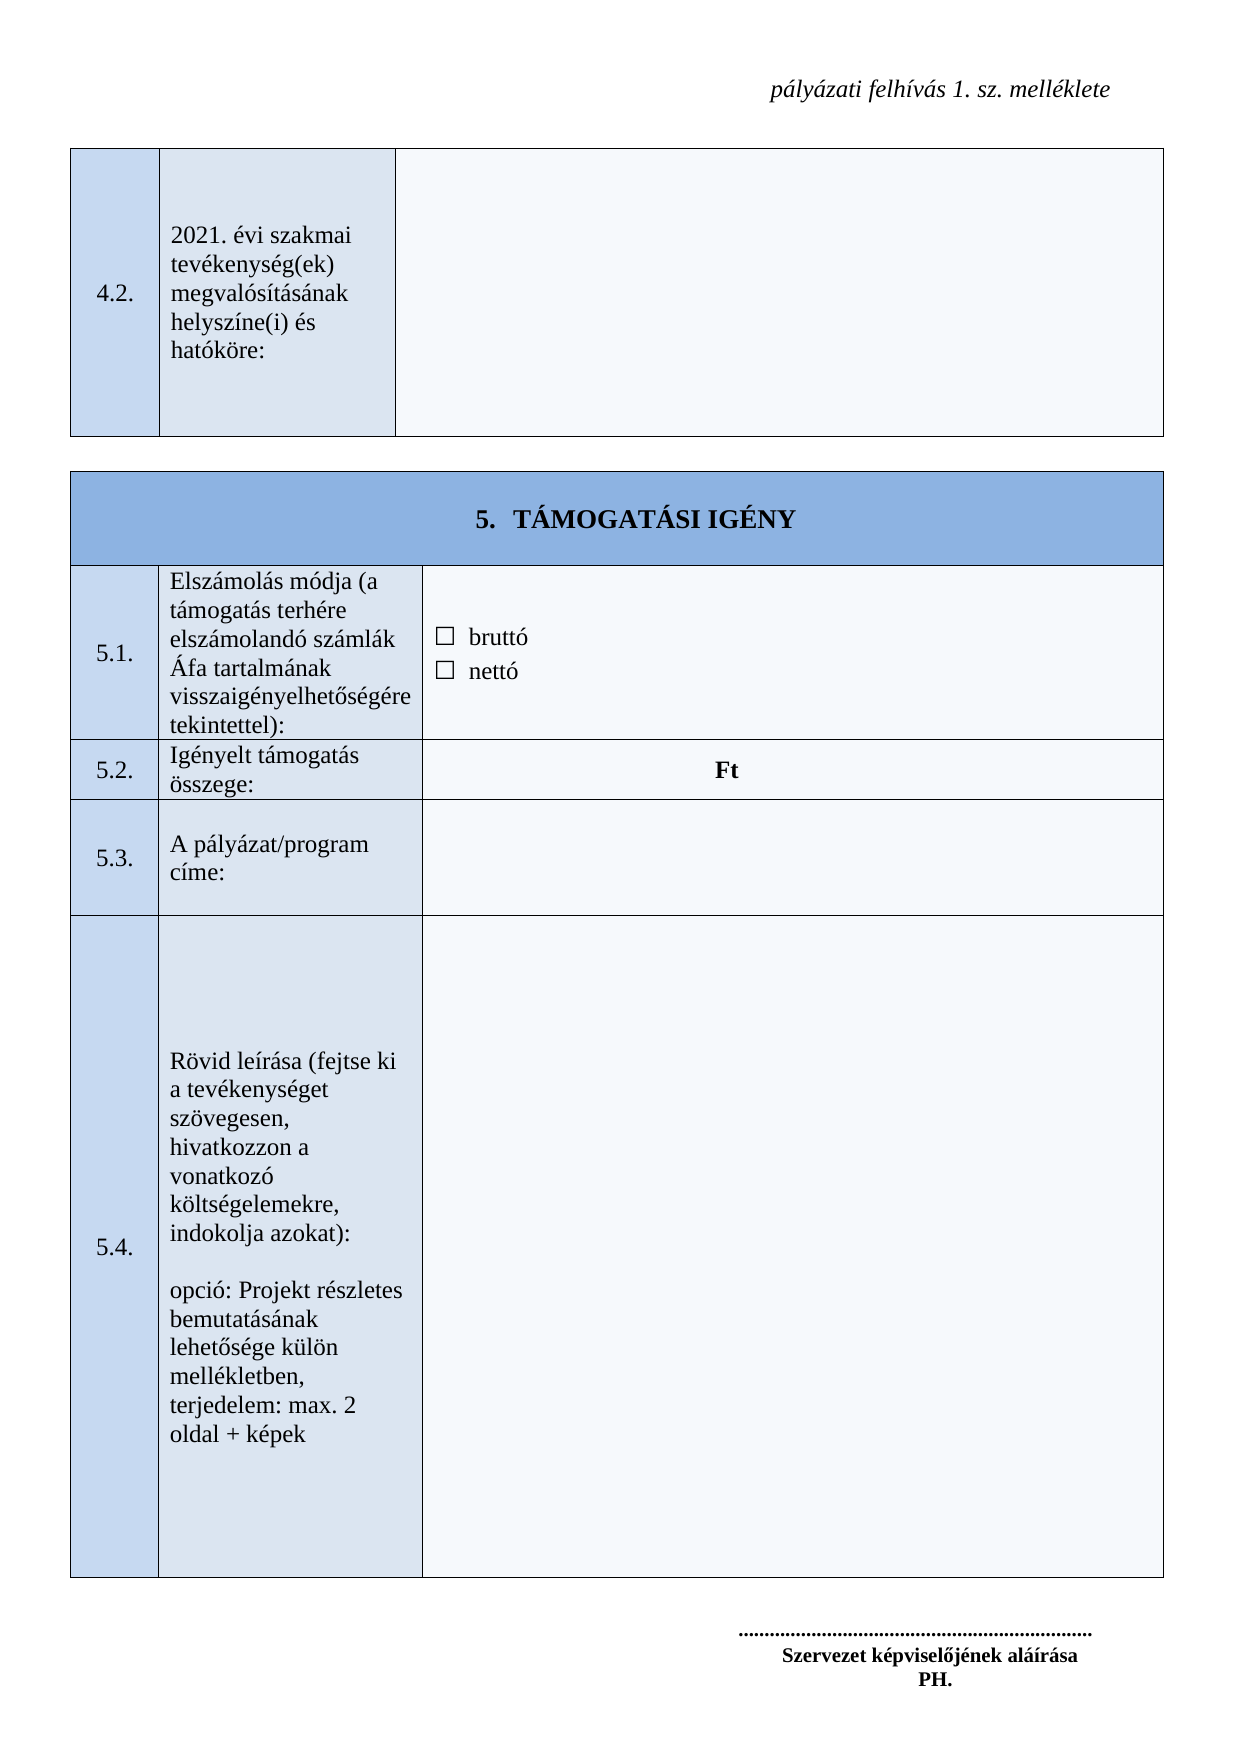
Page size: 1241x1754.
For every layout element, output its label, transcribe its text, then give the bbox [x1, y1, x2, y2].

table_cell Rövid leírása (fejtse ki a tevékenységet szövegesen, hivatkozzon a vonatkozó költségelemekre, indokolja azokat): opció: Projekt részletes bemutatásának lehetősége külön mellékletben, terjedelem: max. 2 oldal + képek [159, 916, 422, 1577]
table_cell 5.4. [71, 916, 158, 1577]
table_cell 5.2. [71, 740, 158, 799]
table_cell [396, 149, 1163, 436]
table_cell 2021. évi szakmai tevékenység(ek) megvalósításának helyszíne(i) és hatóköre: [160, 149, 395, 436]
table_cell Igényelt támogatás összege: [159, 740, 422, 799]
table_cell [423, 916, 1163, 1577]
table_cell Ft [423, 740, 1163, 799]
table_cell 5.3. [71, 800, 158, 915]
table_cell [423, 800, 1163, 915]
table_header TÁMOGATÁSI IGÉNY [71, 472, 1163, 565]
table_cell bruttó nettó [423, 566, 1163, 739]
table_cell Elszámolás módja (a támogatás terhére elszámolandó számlák Áfa tartalmának visszaigényelhetőségére tekintettel): [159, 566, 422, 739]
table_cell 5.1. [71, 566, 158, 739]
table_cell 4.2. [71, 149, 159, 436]
table_cell A pályázat/program címe: [159, 800, 422, 915]
